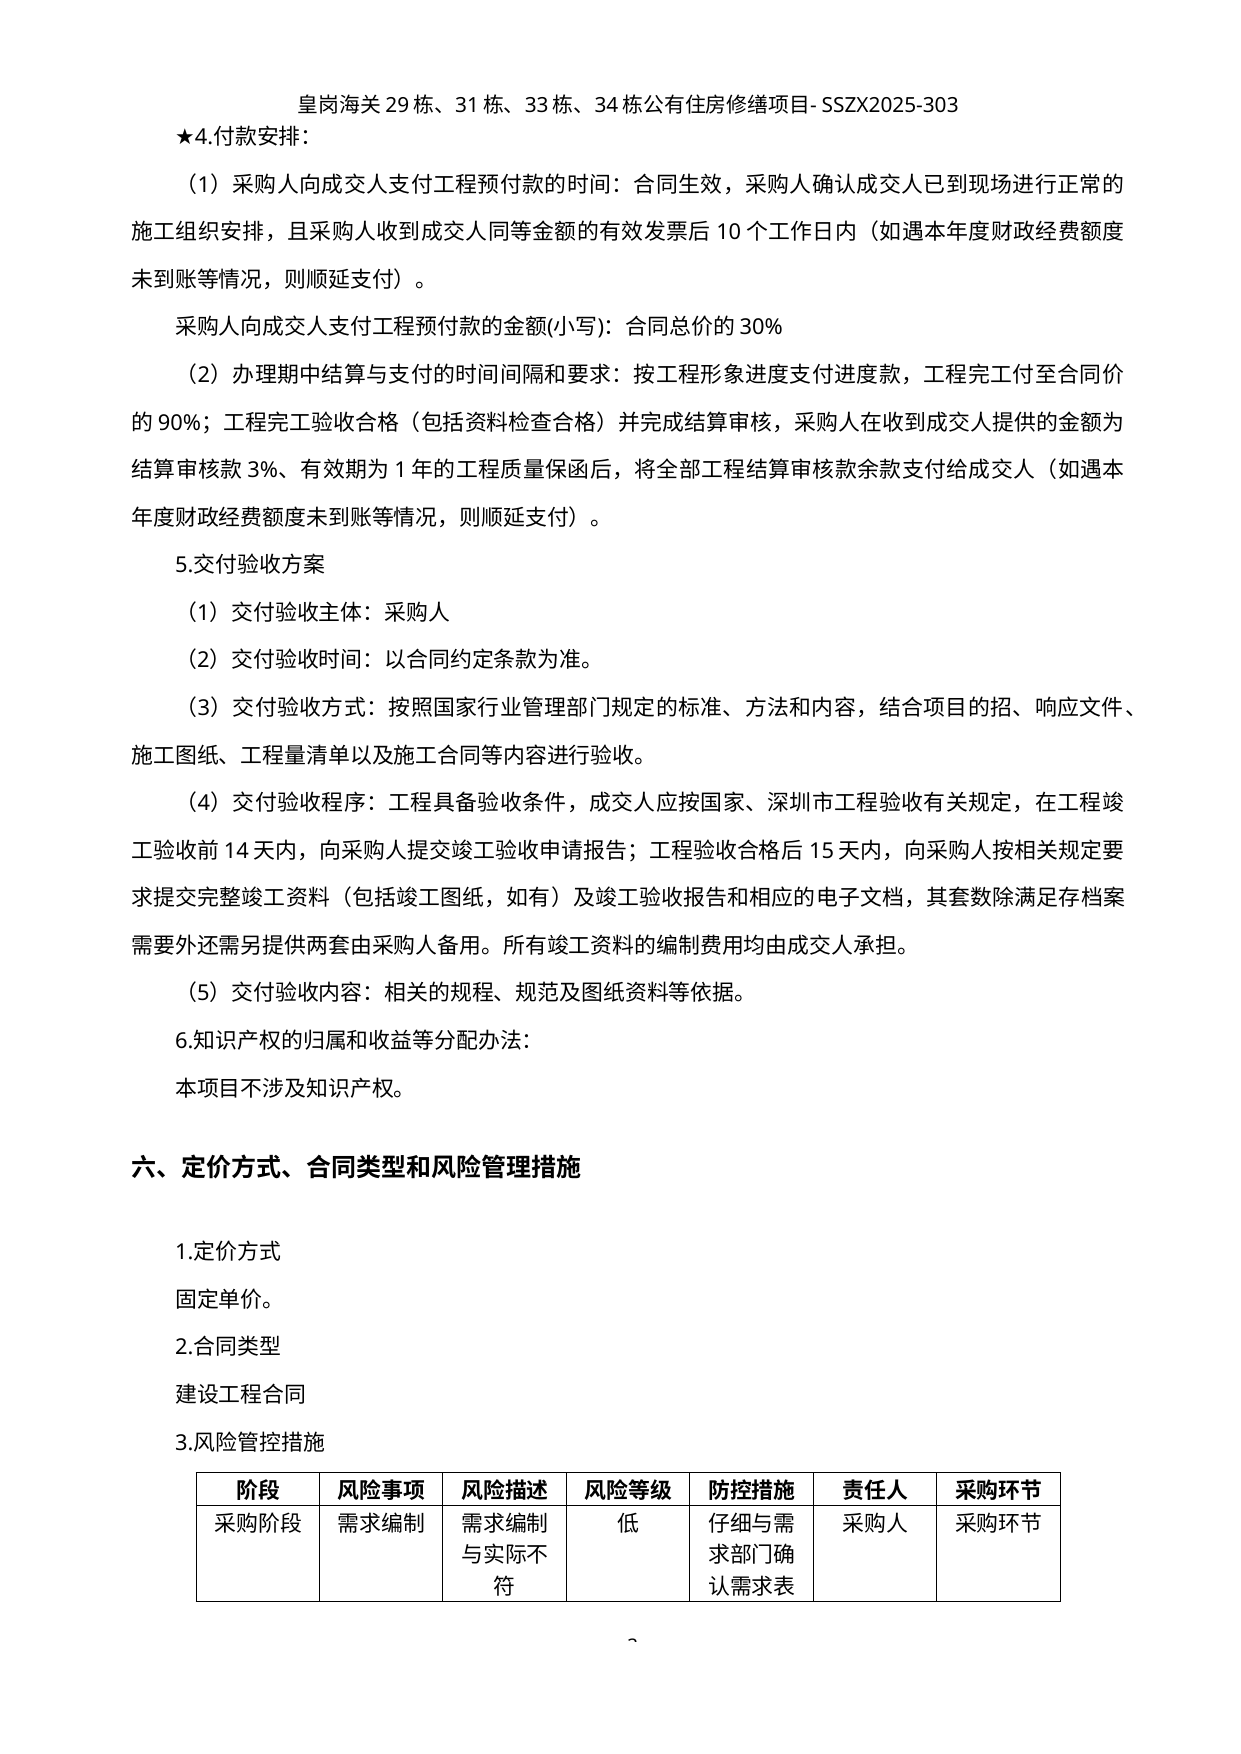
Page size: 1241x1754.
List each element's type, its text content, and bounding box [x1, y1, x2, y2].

table_header 风险事项 [320, 1473, 442, 1505]
table_cell 采购人 [814, 1506, 936, 1601]
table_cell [690, 1506, 813, 1601]
text 建设工程合同 [131, 1377, 1125, 1409]
table_header 阶段 [197, 1473, 319, 1505]
table_header 采购环节 [937, 1473, 1060, 1505]
text 2.合同类型 [131, 1329, 1125, 1361]
text 5.交付验收方案 [131, 547, 1125, 579]
table_cell 低 [567, 1506, 689, 1601]
text ★4.付款安排： [175, 119, 1125, 151]
table_header 风险等级 [567, 1473, 689, 1505]
table_cell 采购环节 [937, 1506, 1060, 1601]
text （2）交付验收时间：以合同约定条款为准。 [131, 642, 1125, 674]
text （4）交付验收程序：工程具备验收条件，成交人应按国家、深圳市工程验收有关规定，在工程竣工验收前14天内，向采购人提交竣工验收申请报告；工程验收合格后15天内，向采购人按相关规定要求提交完整竣工资料（包括竣工图纸，如有）及竣工验收报告和相应的电子文档，其套数除满足存档案需要外还需另提供两套由采购人备用。所有竣工资料的编制费用均由成交人承担。 [131, 785, 1125, 959]
table_cell 需求编制 [320, 1506, 442, 1601]
text 3.风险管控措施 [131, 1424, 1125, 1456]
text 采购人向成交人支付工程预付款的金额(小写)：合同总价的30% [131, 309, 1125, 341]
text 6.知识产权的归属和收益等分配办法： [131, 1023, 1125, 1055]
text （1）交付验收主体：采购人 [131, 595, 1125, 627]
text 1.定价方式 [131, 1234, 1125, 1266]
list 定价方式、合同类型和风险管理措施 [131, 1147, 1125, 1183]
table_cell 需求编制与实际不符 [443, 1506, 566, 1601]
table_header 防控措施 [690, 1473, 813, 1505]
table_header 责任人 [814, 1473, 936, 1505]
text 固定单价。 [131, 1282, 1125, 1313]
text （1）采购人向成交人支付工程预付款的时间：合同生效，采购人确认成交人已到现场进行正常的施工组织安排，且采购人收到成交人同等金额的有效发票后10个工作日内（如遇本年度财政经费额度未到账等情况，则顺延支付）。 [131, 167, 1125, 293]
table_header 风险描述 [443, 1473, 566, 1505]
table_cell 采购阶段 [197, 1506, 319, 1601]
text （3）交付验收方式：按照国家行业管理部门规定的标准、方法和内容，结合项目的招、响应文件、施工图纸、工程量清单以及施工合同等内容进行验收。 [131, 690, 1125, 769]
text （5）交付验收内容：相关的规程、规范及图纸资料等依据。 [131, 975, 1125, 1007]
text 本项目不涉及知识产权。 [131, 1071, 1125, 1102]
text （2）办理期中结算与支付的时间间隔和要求：按工程形象进度支付进度款，工程完工付至合同价的90%；工程完工验收合格（包括资料检查合格）并完成结算审核，采购人在收到成交人提供的金额为结算审核款3%、有效期为1年的工程质量保函后，将全部工程结算审核款余款支付给成交人（如遇本年度财政经费额度未到账等情况，则顺延支付）。 [131, 357, 1125, 531]
